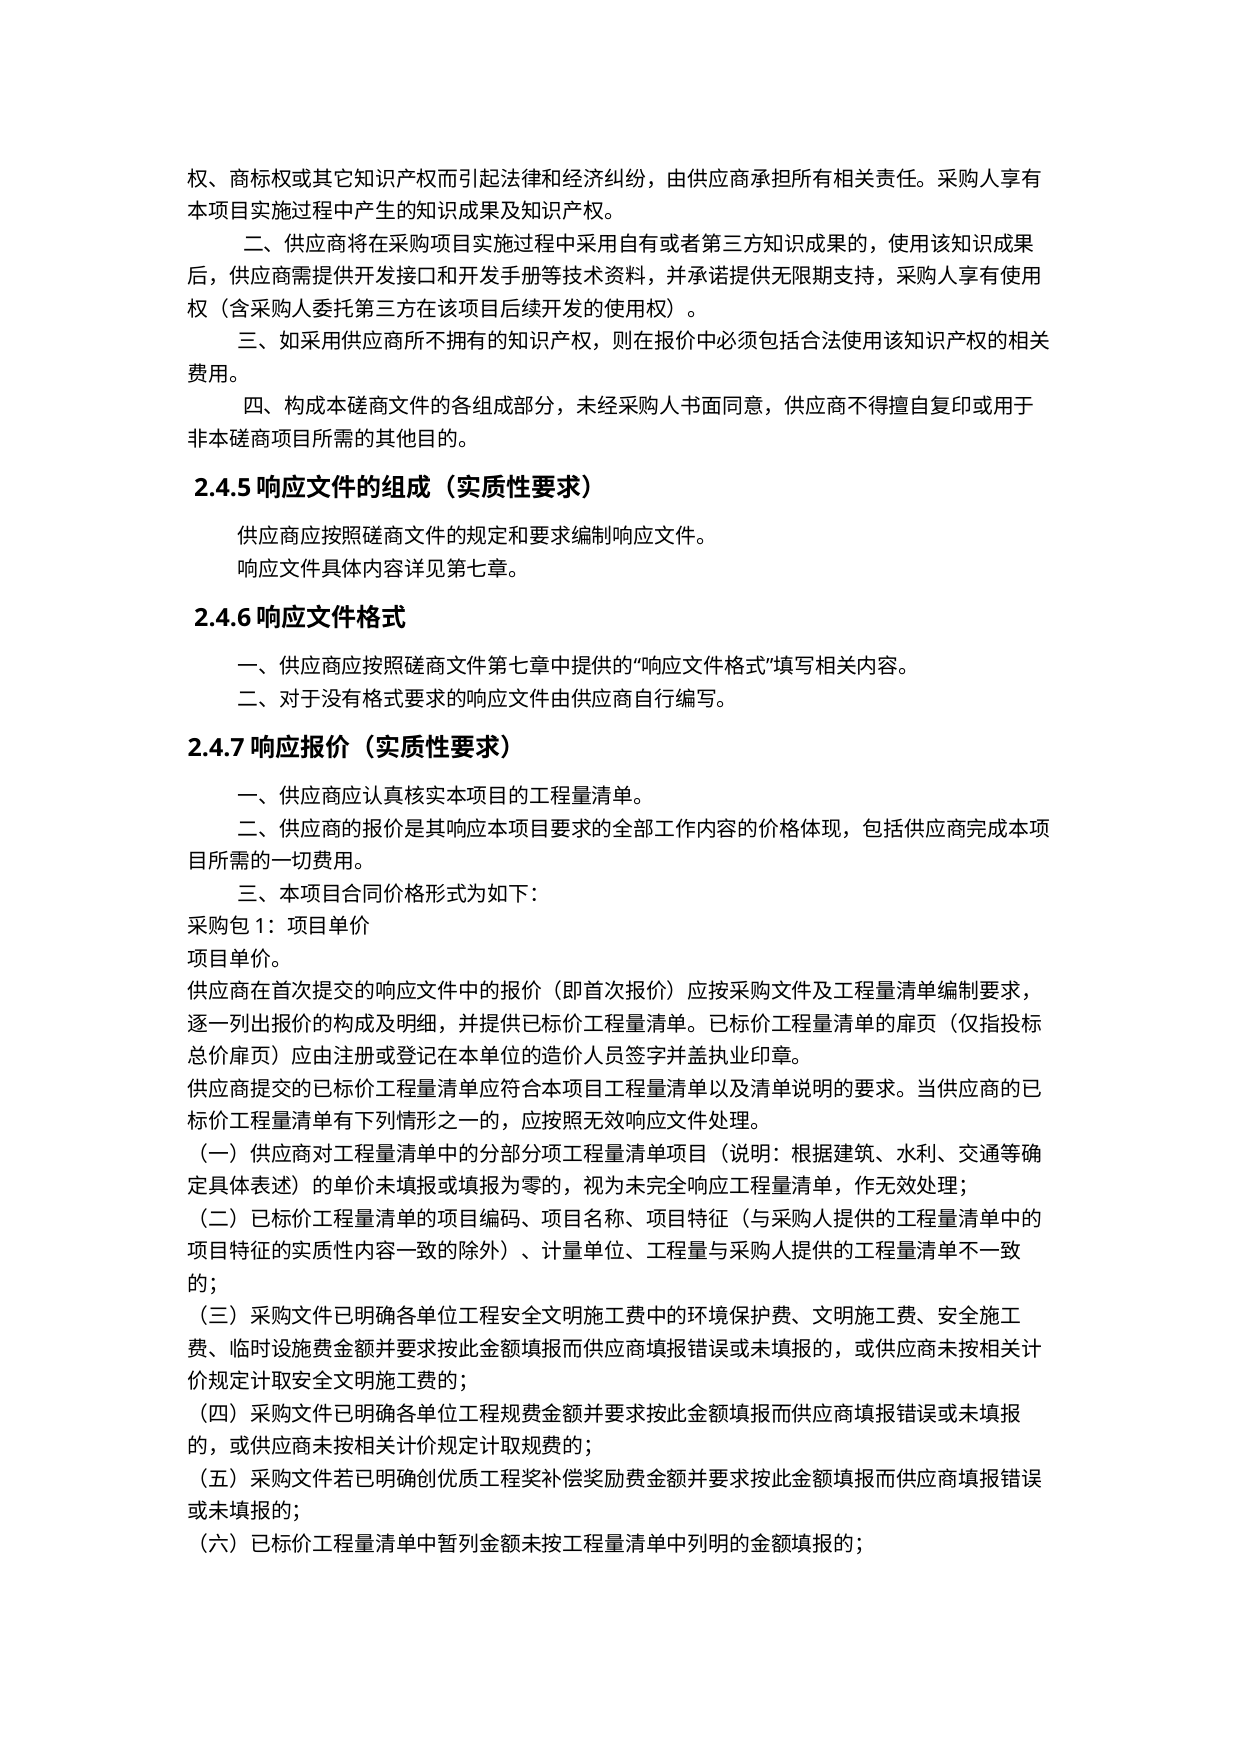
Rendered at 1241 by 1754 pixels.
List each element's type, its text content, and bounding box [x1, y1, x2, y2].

text 项目单价。 [187, 942, 1053, 974]
text （四）采购文件已明确各单位工程规费金额并要求按此金额填报而供应商填报错误或未填报的，或供应商未按相关计价规定计取规费的； [187, 1397, 1053, 1462]
text （一）供应商对工程量清单中的分部分项工程量清单项目（说明：根据建筑、水利、交通等确定具体表述）的单价未填报或填报为零的，视为未完全响应工程量清单，作无效处理； [187, 1137, 1053, 1202]
text 采购包1：项目单价 [187, 909, 1053, 942]
text （六）已标价工程量清单中暂列金额未按工程量清单中列明的金额填报的； [187, 1527, 1053, 1559]
text 供应商应按照磋商文件的规定和要求编制响应文件。 [187, 519, 1053, 552]
text 响应文件具体内容详见第七章。 [187, 552, 1053, 584]
text （二）已标价工程量清单的项目编码、项目名称、项目特征（与采购人提供的工程量清单中的项目特征的实质性内容一致的除外）、计量单位、工程量与采购人提供的工程量清单不一致的； [187, 1202, 1053, 1299]
text 二、供应商将在采购项目实施过程中采用自有或者第三方知识成果的，使用该知识成果后，供应商需提供开发接口和开发手册等技术资料，并承诺提供无限期支持，采购人享有使用权（含采购人委托第三方在该项目后续开发的使用权）。 [187, 227, 1053, 324]
text 二、供应商的报价是其响应本项目要求的全部工作内容的价格体现，包括供应商完成本项目所需的一切费用。 [187, 812, 1053, 877]
text 2.4.6响应文件格式 [187, 584, 1053, 649]
text 一、供应商应认真核实本项目的工程量清单。 [187, 779, 1053, 812]
text 一、供应商应按照磋商文件第七章中提供的“响应文件格式”填写相关内容。 [187, 649, 1053, 682]
text 二、对于没有格式要求的响应文件由供应商自行编写。 [187, 682, 1053, 714]
text 2.4.7响应报价（实质性要求） [187, 714, 1053, 779]
text （五）采购文件若已明确创优质工程奖补偿奖励费金额并要求按此金额填报而供应商填报错误或未填报的； [187, 1462, 1053, 1527]
text 供应商在首次提交的响应文件中的报价（即首次报价）应按采购文件及工程量清单编制要求，逐一列出报价的构成及明细，并提供已标价工程量清单。已标价工程量清单的扉页（仅指投标总价扉页）应由注册或登记在本单位的造价人员签字并盖执业印章。 [187, 974, 1053, 1072]
text 三、如采用供应商所不拥有的知识产权，则在报价中必须包括合法使用该知识产权的相关费用。 [187, 324, 1053, 389]
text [187, 162, 1053, 227]
text （三）采购文件已明确各单位工程安全文明施工费中的环境保护费、文明施工费、安全施工费、临时设施费金额并要求按此金额填报而供应商填报错误或未填报的，或供应商未按相关计价规定计取安全文明施工费的； [187, 1299, 1053, 1397]
text 2.4.5响应文件的组成（实质性要求） [187, 454, 1053, 519]
text 供应商提交的已标价工程量清单应符合本项目工程量清单以及清单说明的要求。当供应商的已标价工程量清单有下列情形之一的，应按照无效响应文件处理。 [187, 1072, 1053, 1137]
text 三、本项目合同价格形式为如下： [187, 877, 1053, 909]
text 四、构成本磋商文件的各组成部分，未经采购人书面同意，供应商不得擅自复印或用于非本磋商项目所需的其他目的。 [187, 389, 1053, 454]
